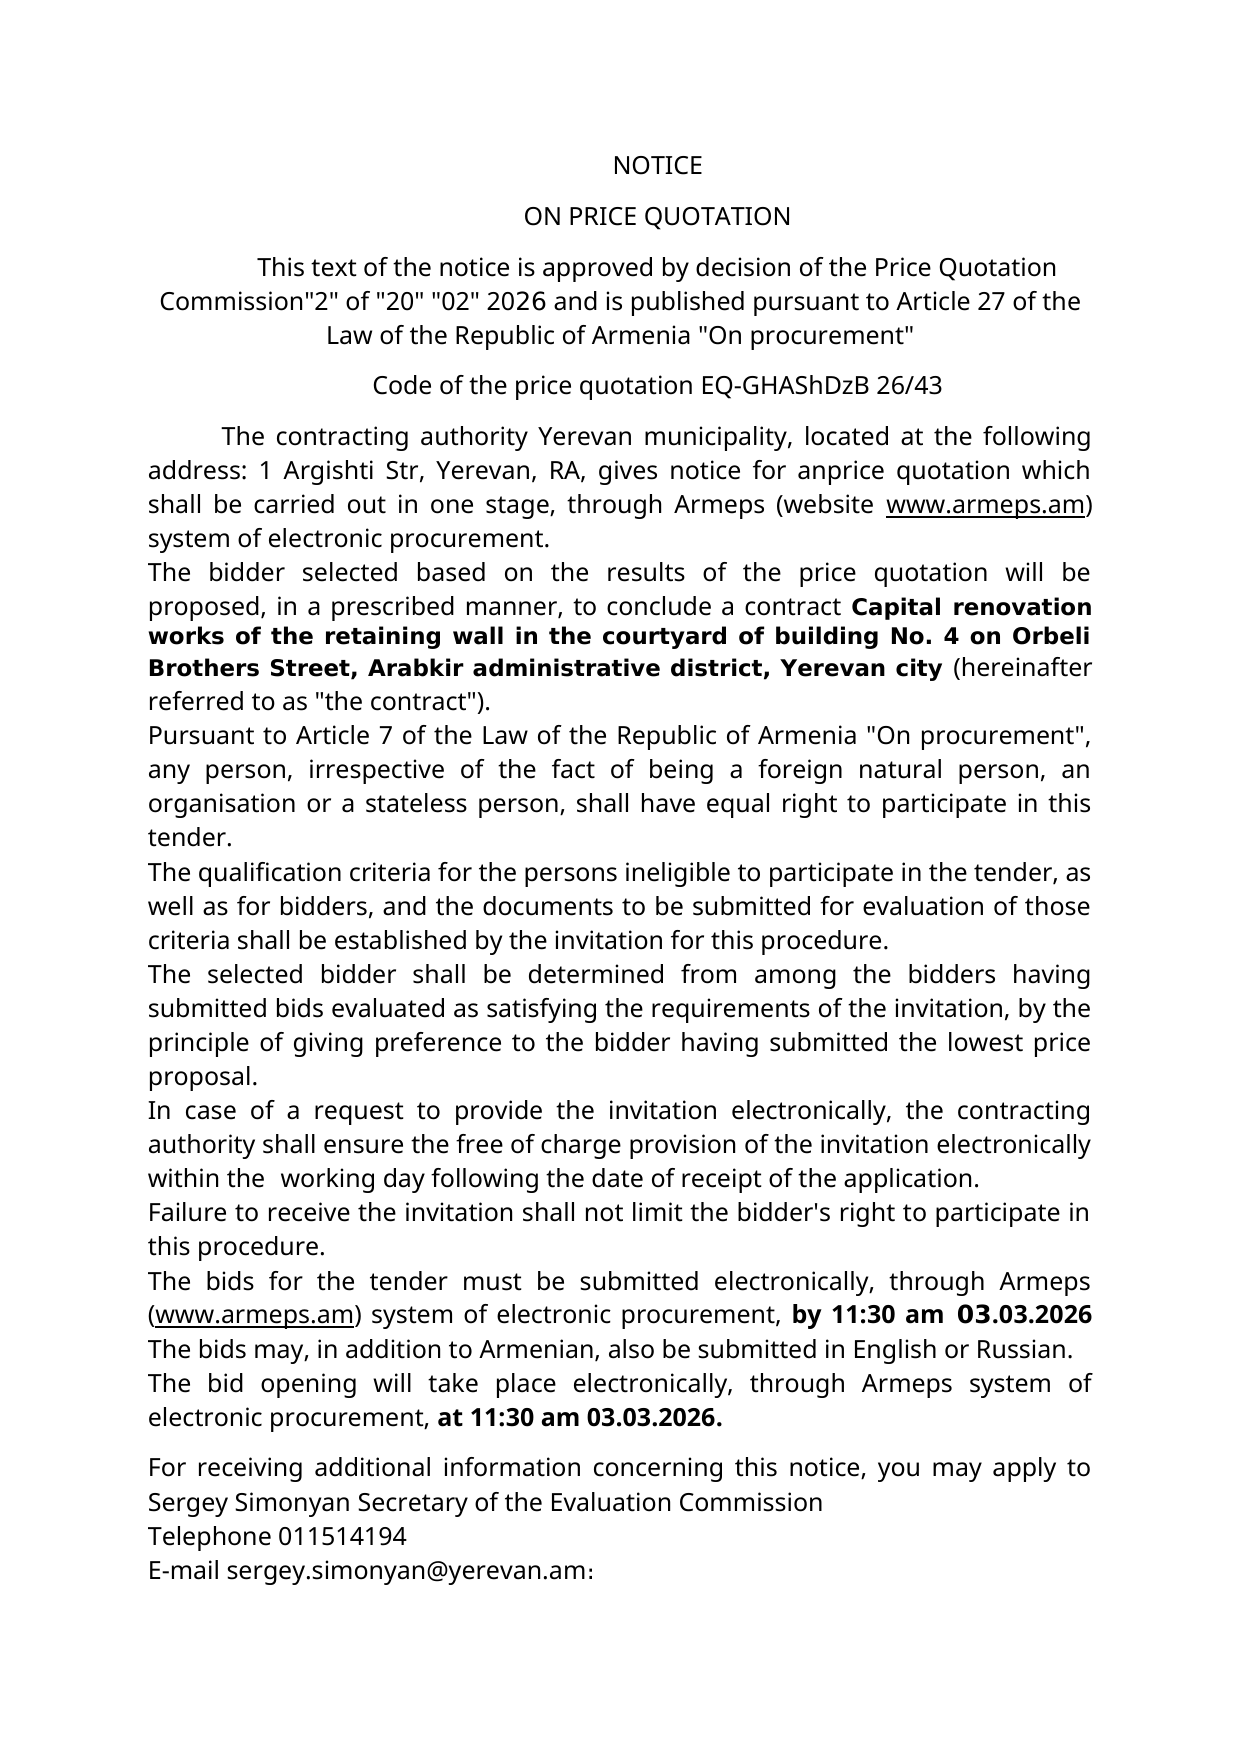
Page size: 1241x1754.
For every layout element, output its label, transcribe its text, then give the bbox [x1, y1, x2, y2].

text Code of the price quotation EQ-GHAShDzB 26/43 [148, 368, 1092, 402]
text E-mail sergey.simonyan@yerevan.am։ [148, 1552, 1092, 1586]
text Pursuant to Article 7 of the Law of the Republic of Armenia "On procurement", any person, irrespective of the fact of being a foreign natural person, an organisation or a stateless person, shall have equal right to participate in this tender. [148, 718, 1092, 854]
text NOTICE [148, 148, 1092, 182]
text This text of the notice is approved by decision of the Price Quotation Commission"2" of "20" "02" 2026 and is published pursuant to Article 27 of the Law of the Republic of Armenia "On procurement" [148, 249, 1092, 351]
text Telephone 011514194 [148, 1518, 1092, 1552]
text In case of a request to provide the invitation electronically, the contracting authority shall ensure the free of charge provision of the invitation electronically within the working day following the date of receipt of the application. [148, 1093, 1092, 1195]
text For receiving additional information concerning this notice, you may apply to Sergey Simonyan Secretary of the Evaluation Commission [148, 1450, 1092, 1518]
text The bids for the tender must be submitted electronically, through Armeps (www.armeps.am) system of electronic procurement, by 11:30 am 03.03.2026 The bids may, in addition to Armenian, also be submitted in English or Russian. [148, 1263, 1092, 1365]
text The bid opening will take place electronically, through Armeps system of electronic procurement, at 11:30 am 03.03.2026. [148, 1365, 1092, 1433]
text The selected bidder shall be determined from among the bidders having submitted bids evaluated as satisfying the requirements of the invitation, by the principle of giving preference to the bidder having submitted the lowest price proposal. [148, 956, 1092, 1093]
text The bidder selected based on the results of the price quotation will be proposed, in a prescribed manner, to conclude a contract Capital renovation works of the retaining wall in the courtyard of building No. 4 on Orbeli Brothers Street, Arabkir administrative district, Yerevan city (hereinafter referred to as "the contract"). [148, 555, 1092, 718]
text Failure to receive the invitation shall not limit the bidder's right to participate in this procedure. [148, 1195, 1092, 1263]
text The qualification criteria for the persons ineligible to participate in the tender, as well as for bidders, and the documents to be submitted for evaluation of those criteria shall be established by the invitation for this procedure. [148, 854, 1092, 956]
text The contracting authority Yerevan municipality, located at the following address: 1 Argishti Str, Yerevan, RA, gives notice for anprice quotation which shall be carried out in one stage, through Armeps (website www.armeps.am) system of electronic procurement. [148, 419, 1092, 555]
text ON PRICE QUOTATION [148, 198, 1092, 232]
